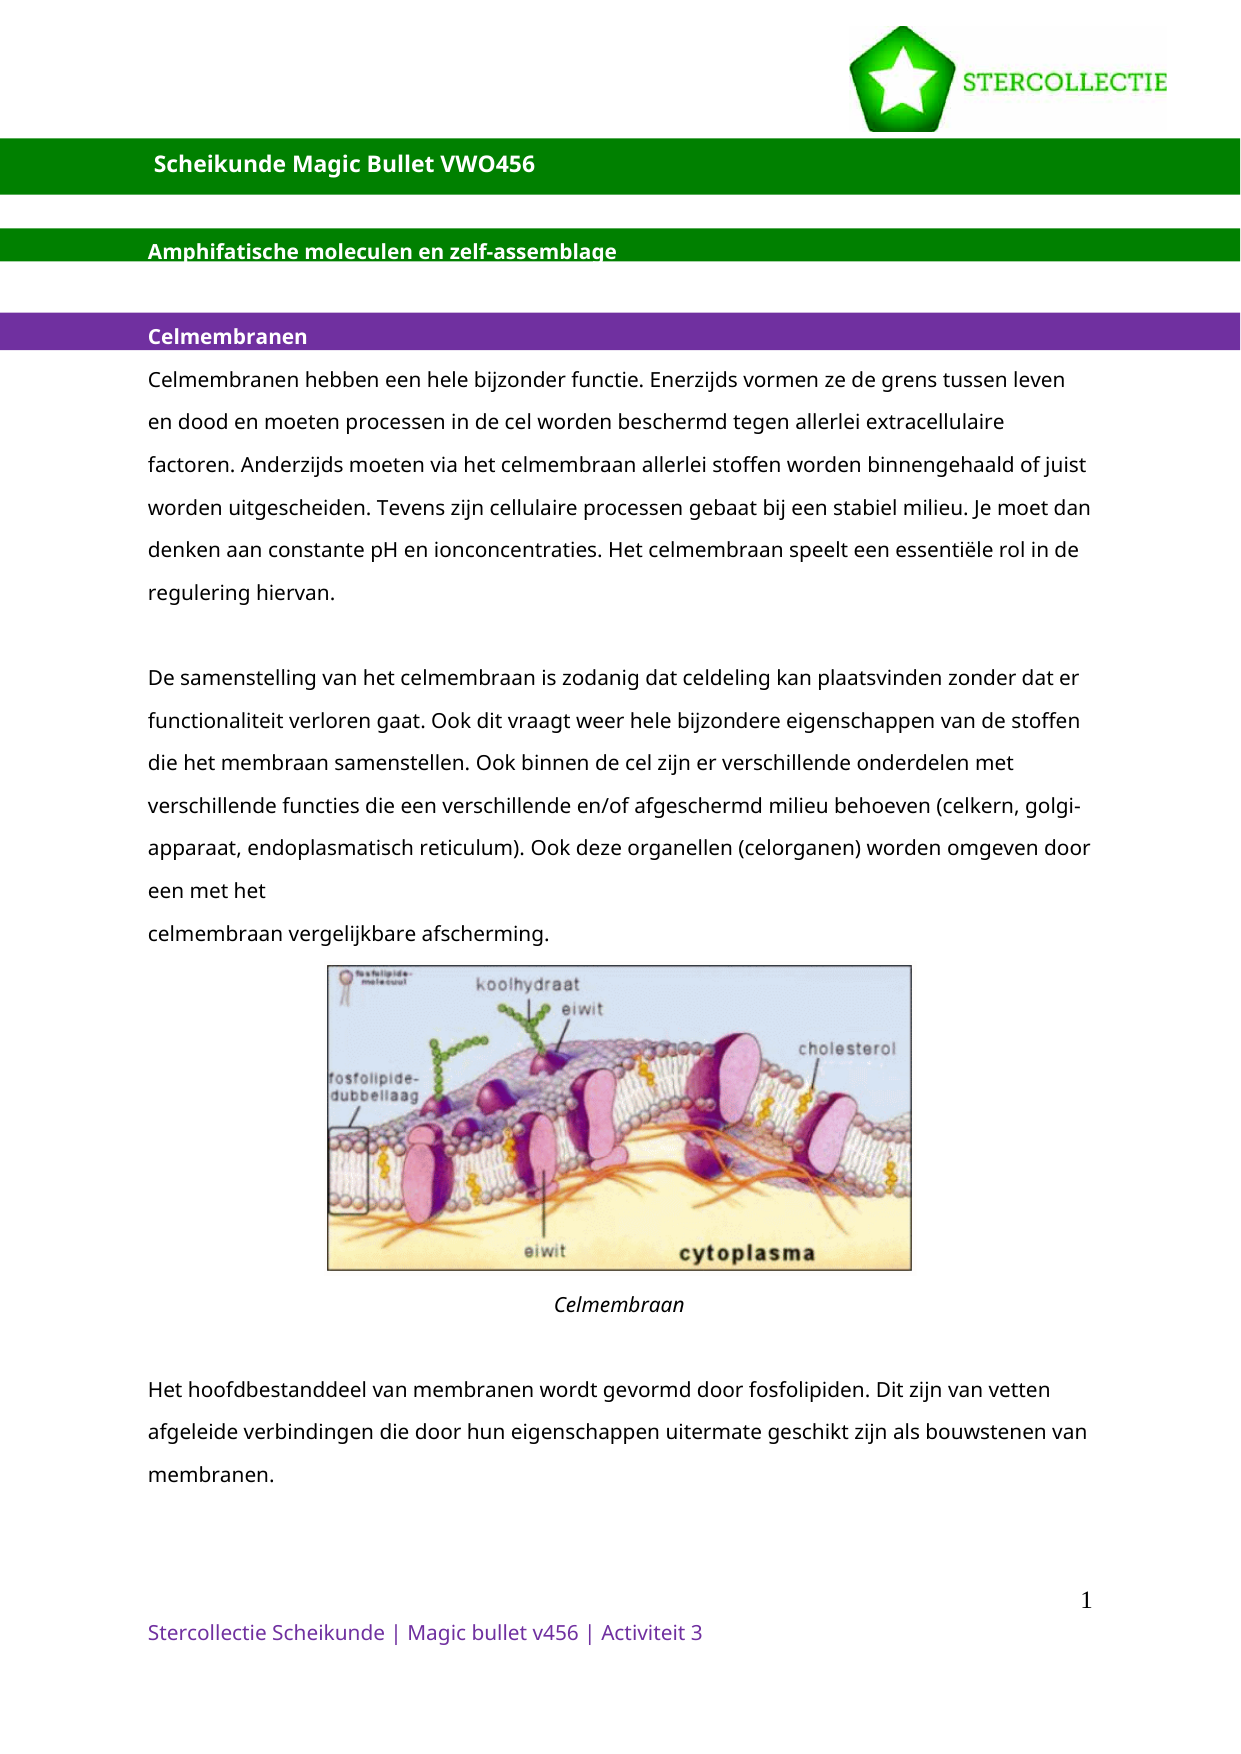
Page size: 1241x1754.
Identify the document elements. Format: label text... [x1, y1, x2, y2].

text Celmembraan [148, 1290, 1093, 1318]
text De samenstelling van het celmembraan is zodanig dat celdeling kan plaatsvinden zonder dat er functionaliteit verloren gaat. Ook dit vraagt weer hele bijzondere eigenschappen van de stoffen die het membraan samenstellen. Ook binnen de cel zijn er verschillende onderdelen met verschillende functies die een verschillende en/of afgeschermd milieu behoeven (celkern, golgi-apparaat, endoplasmatisch reticulum). Ook deze organellen (celorganen) worden omgeven door een met het [148, 663, 1093, 904]
text Celmembranen [148, 322, 1093, 351]
text Het hoofdbestanddeel van membranen wordt gevormd door fosfolipiden. Dit zijn van vetten afgeleide verbindingen die door hun eigenschappen uitermate geschikt zijn als bouwstenen van membranen. [148, 1375, 1093, 1488]
text celmembraan vergelijkbare afscherming. [148, 919, 1093, 947]
text Celmembranen hebben een hele bijzonder functie. Enerzijds vormen ze de grens tussen leven en dood en moeten processen in de cel worden beschermd tegen allerlei extracellulaire factoren. Anderzijds moeten via het celmembraan allerlei stoffen worden binnengehaald of juist worden uitgescheiden. Tevens zijn cellulaire processen gebaat bij een stabiel milieu. Je moet dan denken aan constante pH en ionconcentraties. Het celmembraan speelt een essentiële rol in de regulering hiervan. [148, 365, 1093, 606]
text Amphifatische moleculen en zelf-assemblage [148, 237, 1093, 266]
picture [323, 961, 917, 1276]
picture [849, 26, 1167, 132]
text Scheikunde Magic Bullet VWO456 [148, 148, 1093, 179]
